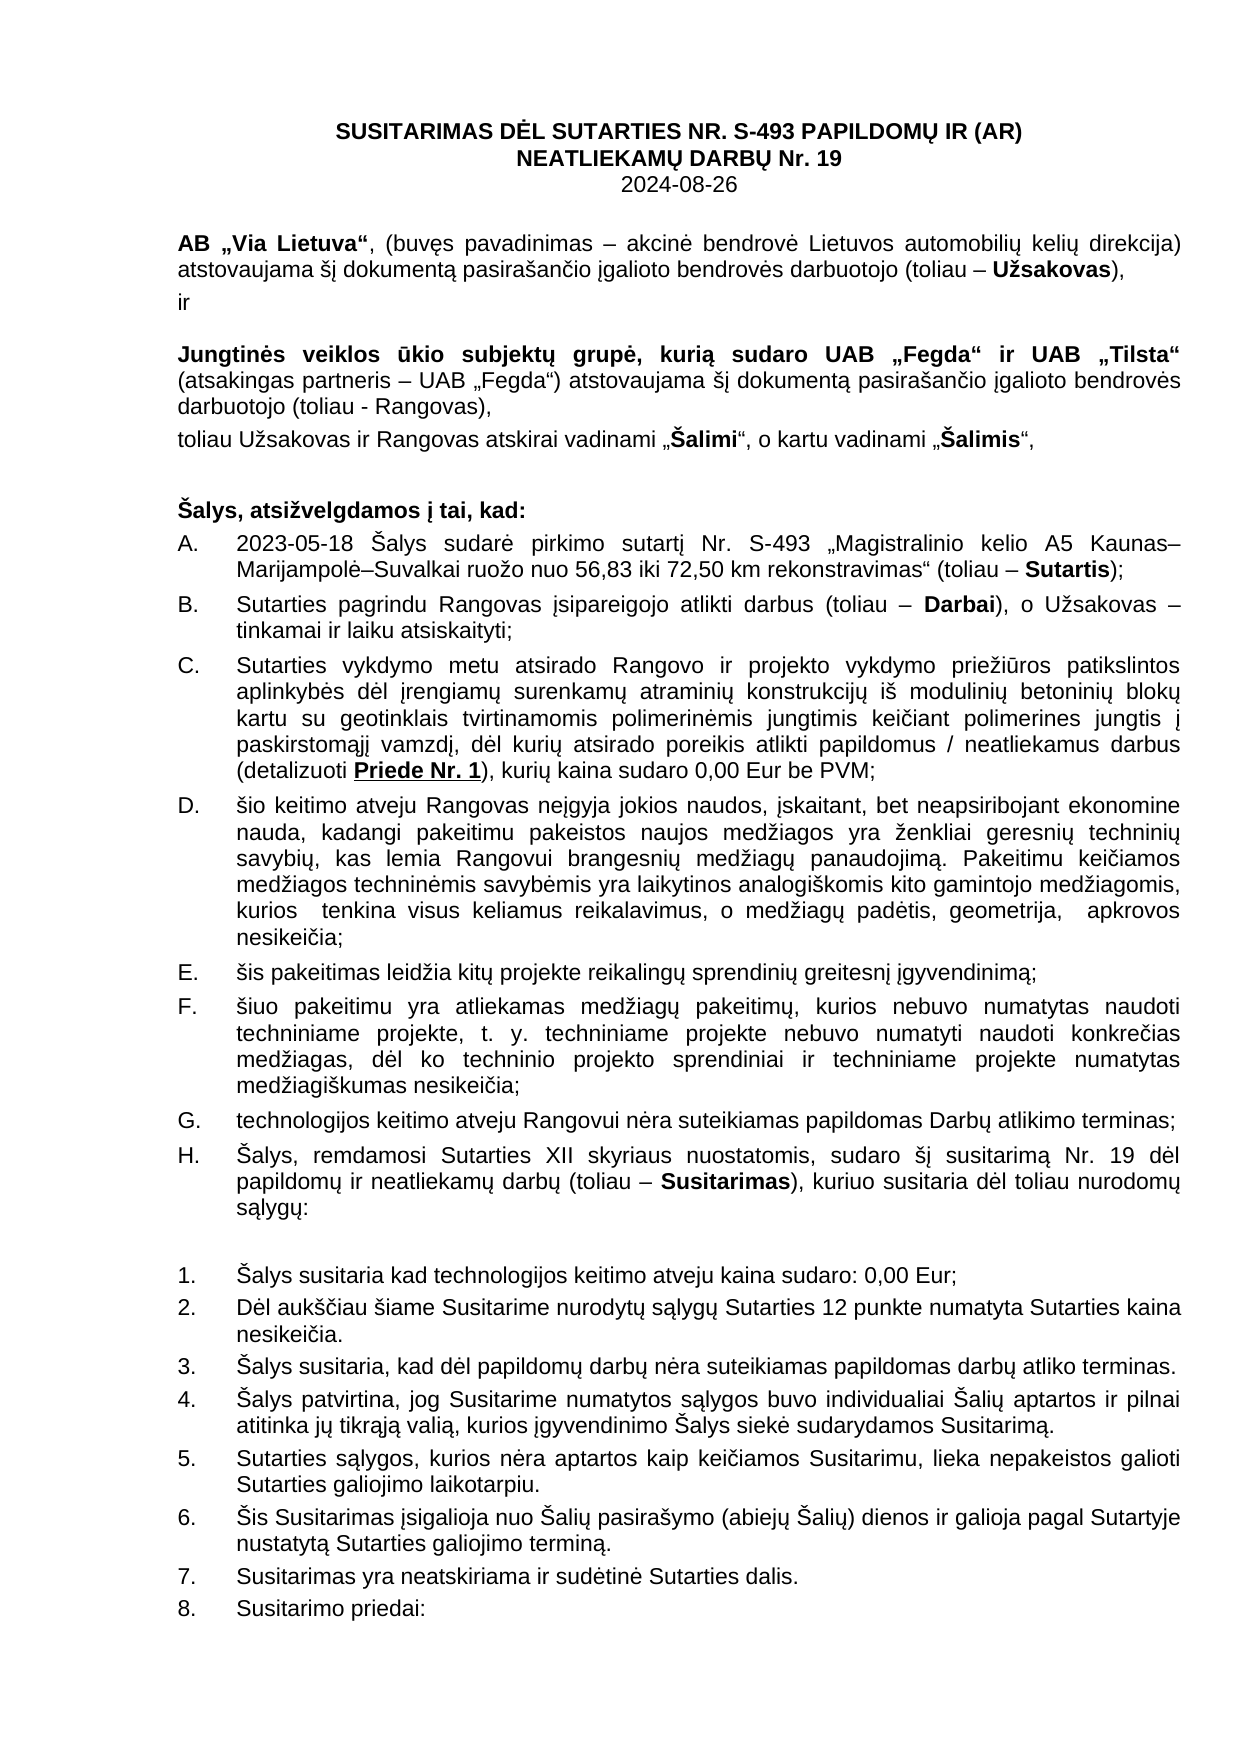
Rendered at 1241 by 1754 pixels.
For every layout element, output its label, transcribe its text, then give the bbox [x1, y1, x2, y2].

list Šalys sudarė „Magistralinio kelio A5 Kaunas–Marijampolė–Suvalkai ruožo nuo 56,83 iki 72,50 km rekonstravimas“ (toliau – Sutartis); [177, 530, 1181, 583]
list Šalys, remdamosi Sutarties XII skyriaus nuostatomis, sudaro šį susitarimą Nr. 19 dėl papildomų ir neatliekamų darbų (toliau – Susitarimas), kuriuo susitaria dėl toliau nurodomų sąlygų: [177, 1142, 1181, 1221]
text 2024-08-26 [177, 171, 1181, 197]
list susitaria, kad dėl papildomų darbų suteikiamas papildomas darbų atliko terminas. [177, 1353, 1181, 1379]
list šis pakeitimas leidžia kitų projekte reikalingų sprendinių greitesnį įgyvendinimą; [177, 958, 1181, 985]
text Šalys, atsižvelgdamos į tai, kad: [177, 497, 1181, 524]
list Šis Susitarimas įsigalioja nuo Šalių pasirašymo (abiejų Šalių) dienos ir galioja pagal Sutartyje nustatytą Sutarties galiojimo terminą. [177, 1504, 1181, 1556]
list technologijos keitimo atveju Rangovui nėra suteikiamas papildomas Darbų atlikimo terminas; [177, 1107, 1181, 1133]
list Susitarimo priedai: [177, 1595, 1181, 1622]
list Susitarimas yra neatskiriama ir sudėtinė Sutarties dalis. [177, 1563, 1181, 1589]
text AB „Via Lietuva“, (buvęs pavadinimas – akcinė bendrovė Lietuvos automobilių kelių direkcija) atstovaujama šį dokumentą pasirašančio įgalioto bendrovės darbuotojo (toliau – ), [177, 230, 1181, 282]
text toliau Užsakovas ir Rangovas atskirai vadinami „Šalimi“, o kartu vadinami „Šalimis“, [177, 426, 1181, 452]
text ir [177, 289, 1181, 315]
list Šalys patvirtina, jog Susitarime numatytos sąlygos buvo individualiai Šalių aptartos ir pilnai atitinka jų tikrąją valią, kurios įgyvendinimo Šalys siekė sudarydamos Susitarimą. [177, 1386, 1181, 1438]
text Jungtinės veiklos ūkio subjektų grupė, kurią sudaro UAB „Fegda“ ir UAB „Tilsta“ (atsakingas partneris – UAB „Fegda“) atstovaujama šį dokumentą pasirašančio įgalioto bendrovės darbuotojo (toliau - Rangovas), [177, 321, 1181, 419]
list Sutarties sąlygos, kurios nėra aptartos kaip keičiamos Susitarimu, lieka nepakeistos galioti Sutarties galiojimo laikotarpiu. [177, 1445, 1181, 1497]
list susitaria kad technologijos keitimo atveju kaina sudaro: 0,00 Eur; [177, 1262, 1181, 1288]
list Dėl aukščiau šiame Susitarime nurodytų sąlygų Sutarties 12 punkte numatyta Sutarties kaina nesikeičia. [177, 1294, 1181, 1347]
text NEATLIEKAMŲ DARBŲ Nr. 19 [177, 144, 1181, 171]
list šiuo pakeitimu yra atliekamas medžiagų pakeitimų, kurios nebuvo numatytas naudoti techniniame projekte, t. y. techniniame projekte nebuvo numatyti naudoti konkrečias medžiagas, dėl ko techninio projekto sprendiniai ir techniniame projekte numatytas medžiagiškumas nesikeičia; [177, 993, 1181, 1099]
list Sutarties vykdymo metu atsirado Rangovo ir projekto vykdymo priežiūros patikslintos aplinkybės dėl įrengiamų surenkamų atraminių konstrukcijų iš modulinių betoninių blokų kartu su geotinklais tvirtinamomis polimerinėmis jungtimis keičiant polimerines jungtis į paskirstomąjį vamzdį, dėl kurių atsirado poreikis atlikti papildomus / neatliekamus darbus (detalizuoti Priede Nr. 1), kurių kaina sudaro 0,00 Eur be PVM; [177, 652, 1181, 784]
list Sutarties pagrindu Rangovas įsipareigojo atlikti darbus (toliau – Darbai), o Užsakovas – tinkamai ir laiku atsiskaityti; [177, 591, 1181, 644]
text SUSITARIMAS DĖL SUTARTIES NR. S-493 PAPILDOMŲ IR (AR) [177, 118, 1181, 144]
list šio keitimo atveju Rangovas neįgyja jokios naudos, įskaitant, bet neapsiribojant ekonomine nauda, kadangi pakeitimu pakeistos naujos medžiagos yra ženkliai geresnių techninių savybių, kas lemia Rangovui brangesnių medžiagų panaudojimą. Pakeitimu keičiamos medžiagos techninėmis savybėmis yra laikytinos analogiškomis kito gamintojo medžiagomis, kurios tenkina visus keliamus reikalavimus, o medžiagų padėtis, geometrija, apkrovos nesikeičia; [177, 792, 1181, 950]
